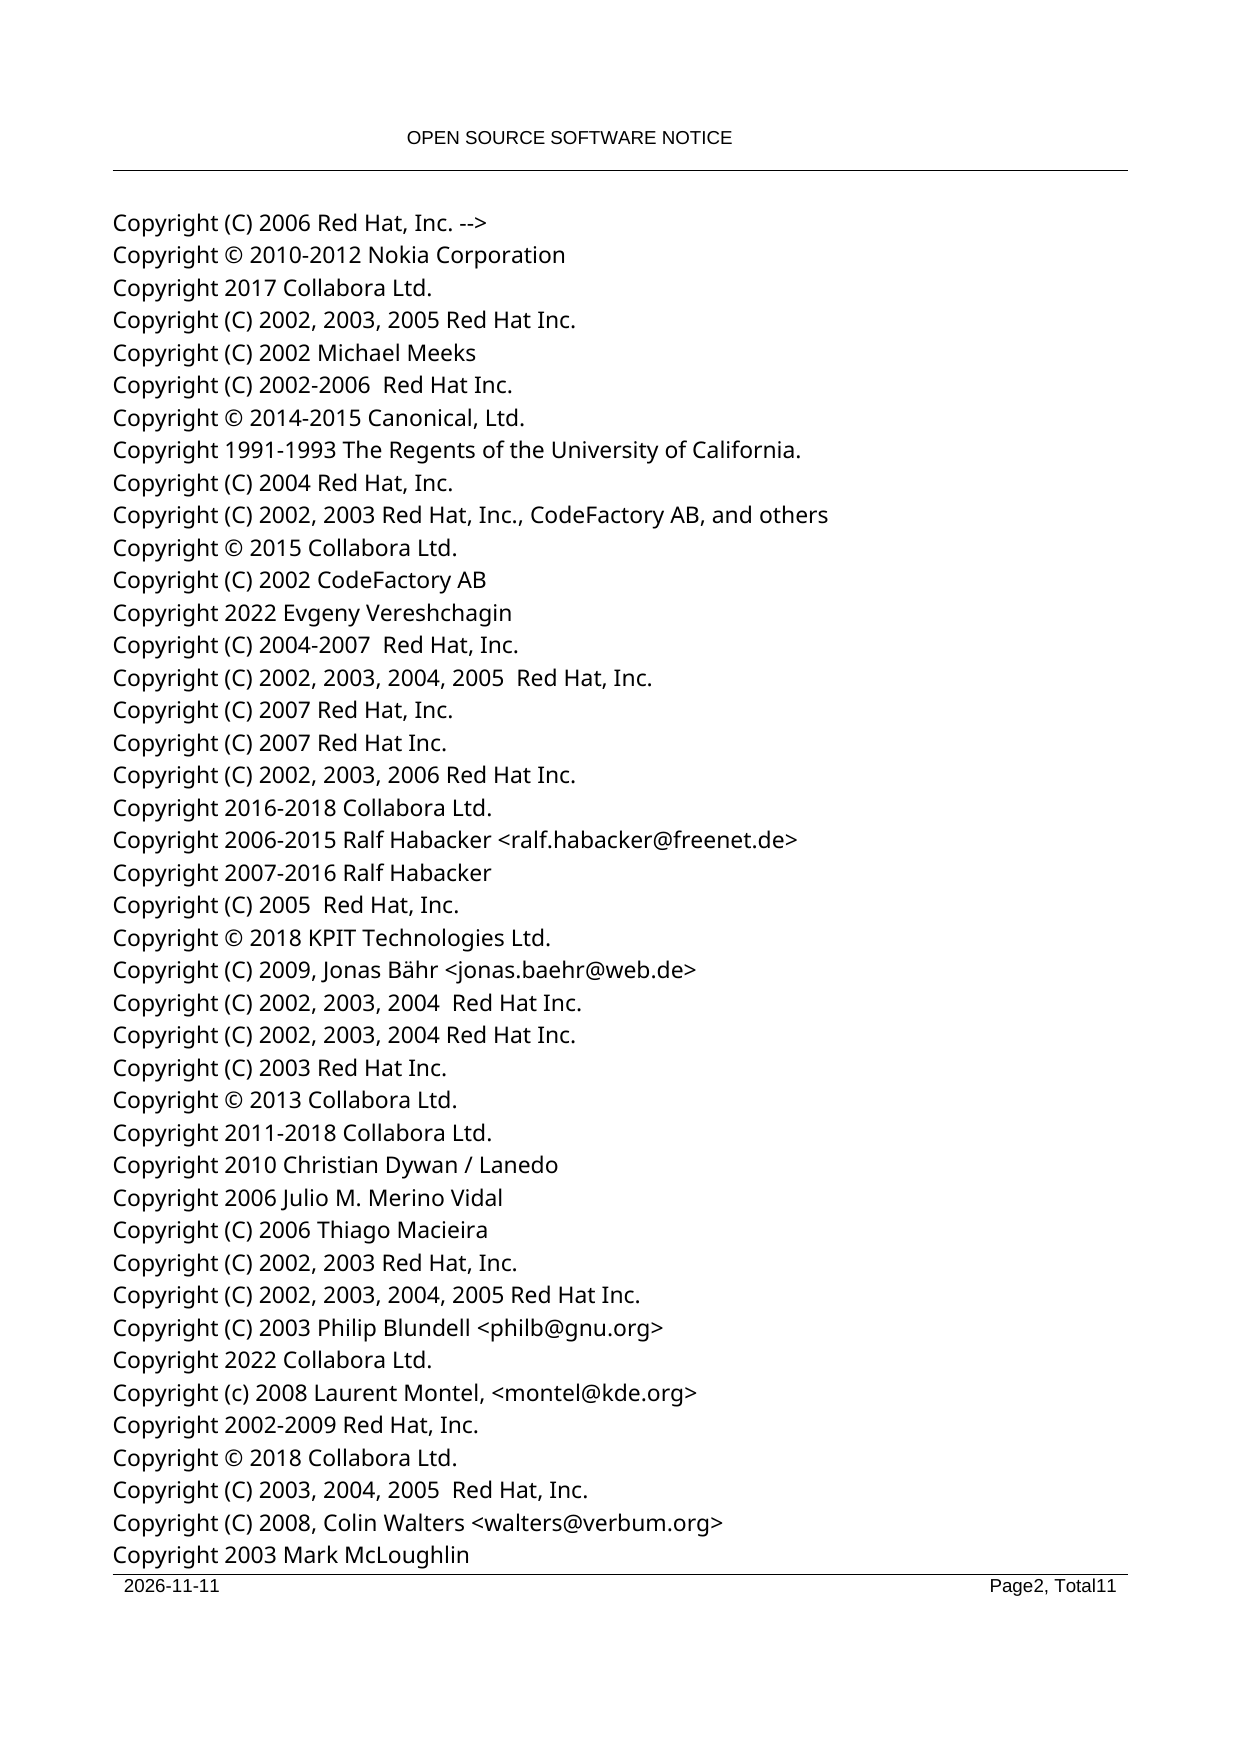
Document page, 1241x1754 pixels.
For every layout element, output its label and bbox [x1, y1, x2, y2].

text [112, 206, 1128, 1571]
